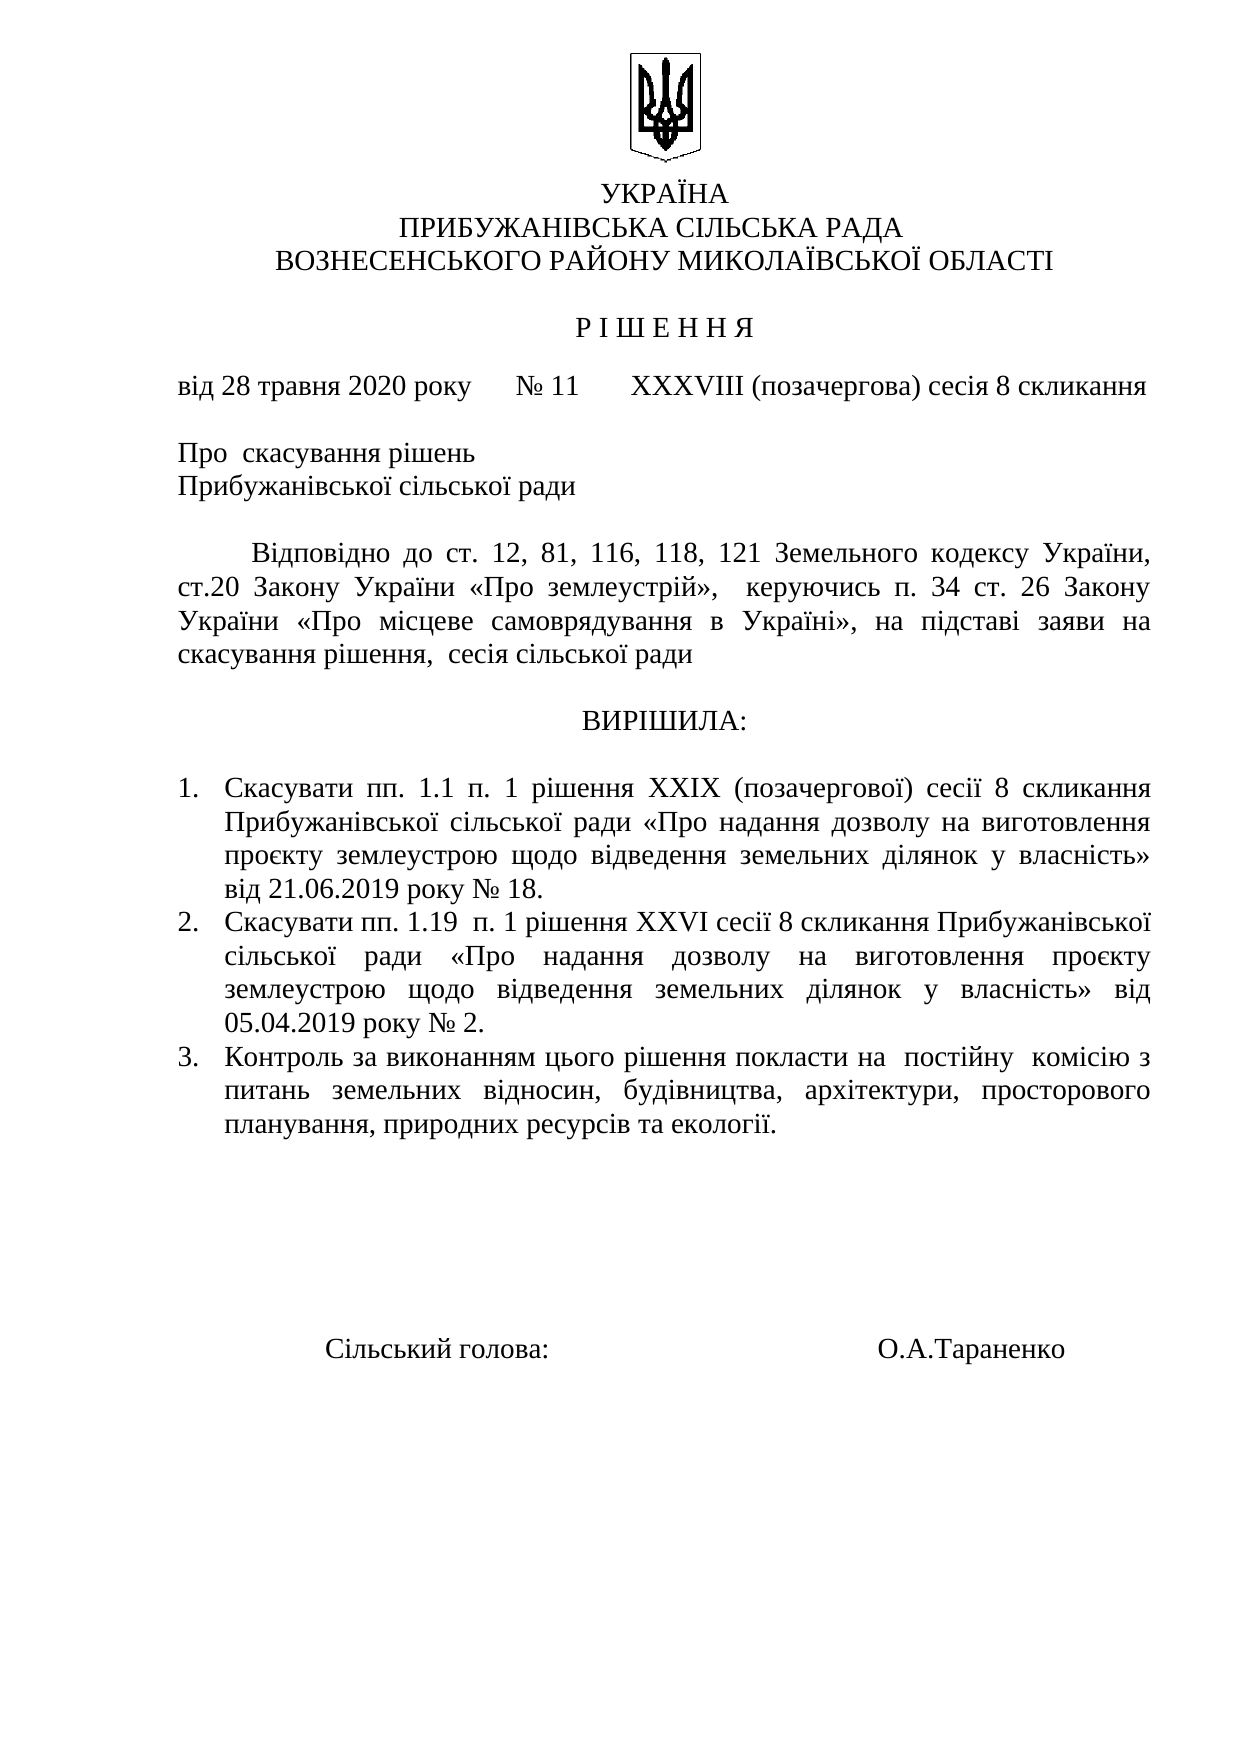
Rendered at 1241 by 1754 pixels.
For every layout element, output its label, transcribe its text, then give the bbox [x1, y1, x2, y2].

text Відповідно до ст. 12, 81, 116, 118, 121 Земельного кодексу України, ст.20 Закону України «Про землеустрій», керуючись п. 34 ст. 26 Закону України «Про місцеве самоврядування в Україні», на підставі заяви на скасування рішення, сесія сільської ради [177, 536, 1152, 670]
text Про скасування рішень [177, 435, 1152, 468]
list Скасувати пп. 1.1 п. 1 рішення XХІХ (позачергової) сесії 8 скликання Прибужанівської сільської ради «Про надання дозволу на виготовлення проєкту землеустрою щодо відведення земельних ділянок у власність» від 21.06.2019 року № 18. [177, 770, 1152, 904]
text Сільський голова: О.А.Тараненко [177, 1331, 1152, 1365]
text Р І Ш Е Н Н Я [177, 310, 1152, 344]
text УКРАЇНА [177, 176, 1152, 210]
text Прибужанівської сільської ради [177, 468, 1152, 502]
text від 28 травня 2020 року № 11 ХХХVІІІ (позачергова) сесія 8 скликання [177, 368, 1152, 401]
text ВИРІШИЛА: [177, 703, 1152, 737]
list Скасувати пп. 1.19 п. 1 рішення XХVІ сесії 8 скликання Прибужанівської сільської ради «Про надання дозволу на виготовлення проєкту землеустрою щодо відведення земельних ділянок у власність» від 05.04.2019 року № 2. [177, 904, 1152, 1039]
text ПРИБУЖАНІВСЬКА СІЛЬСЬКА РАДА [325, 210, 1152, 243]
list Контроль за виконанням цього рішення покласти на постійну комісію з питань земельних відносин, будівництва, архітектури, просторового планування, природних ресурсів та екології. [177, 1039, 1152, 1139]
picture [627, 52, 703, 165]
text ВОЗНЕСЕНСЬКОГО РАЙОНУ МИКОЛАЇВСЬКОЇ ОБЛАСТІ [177, 243, 1152, 277]
